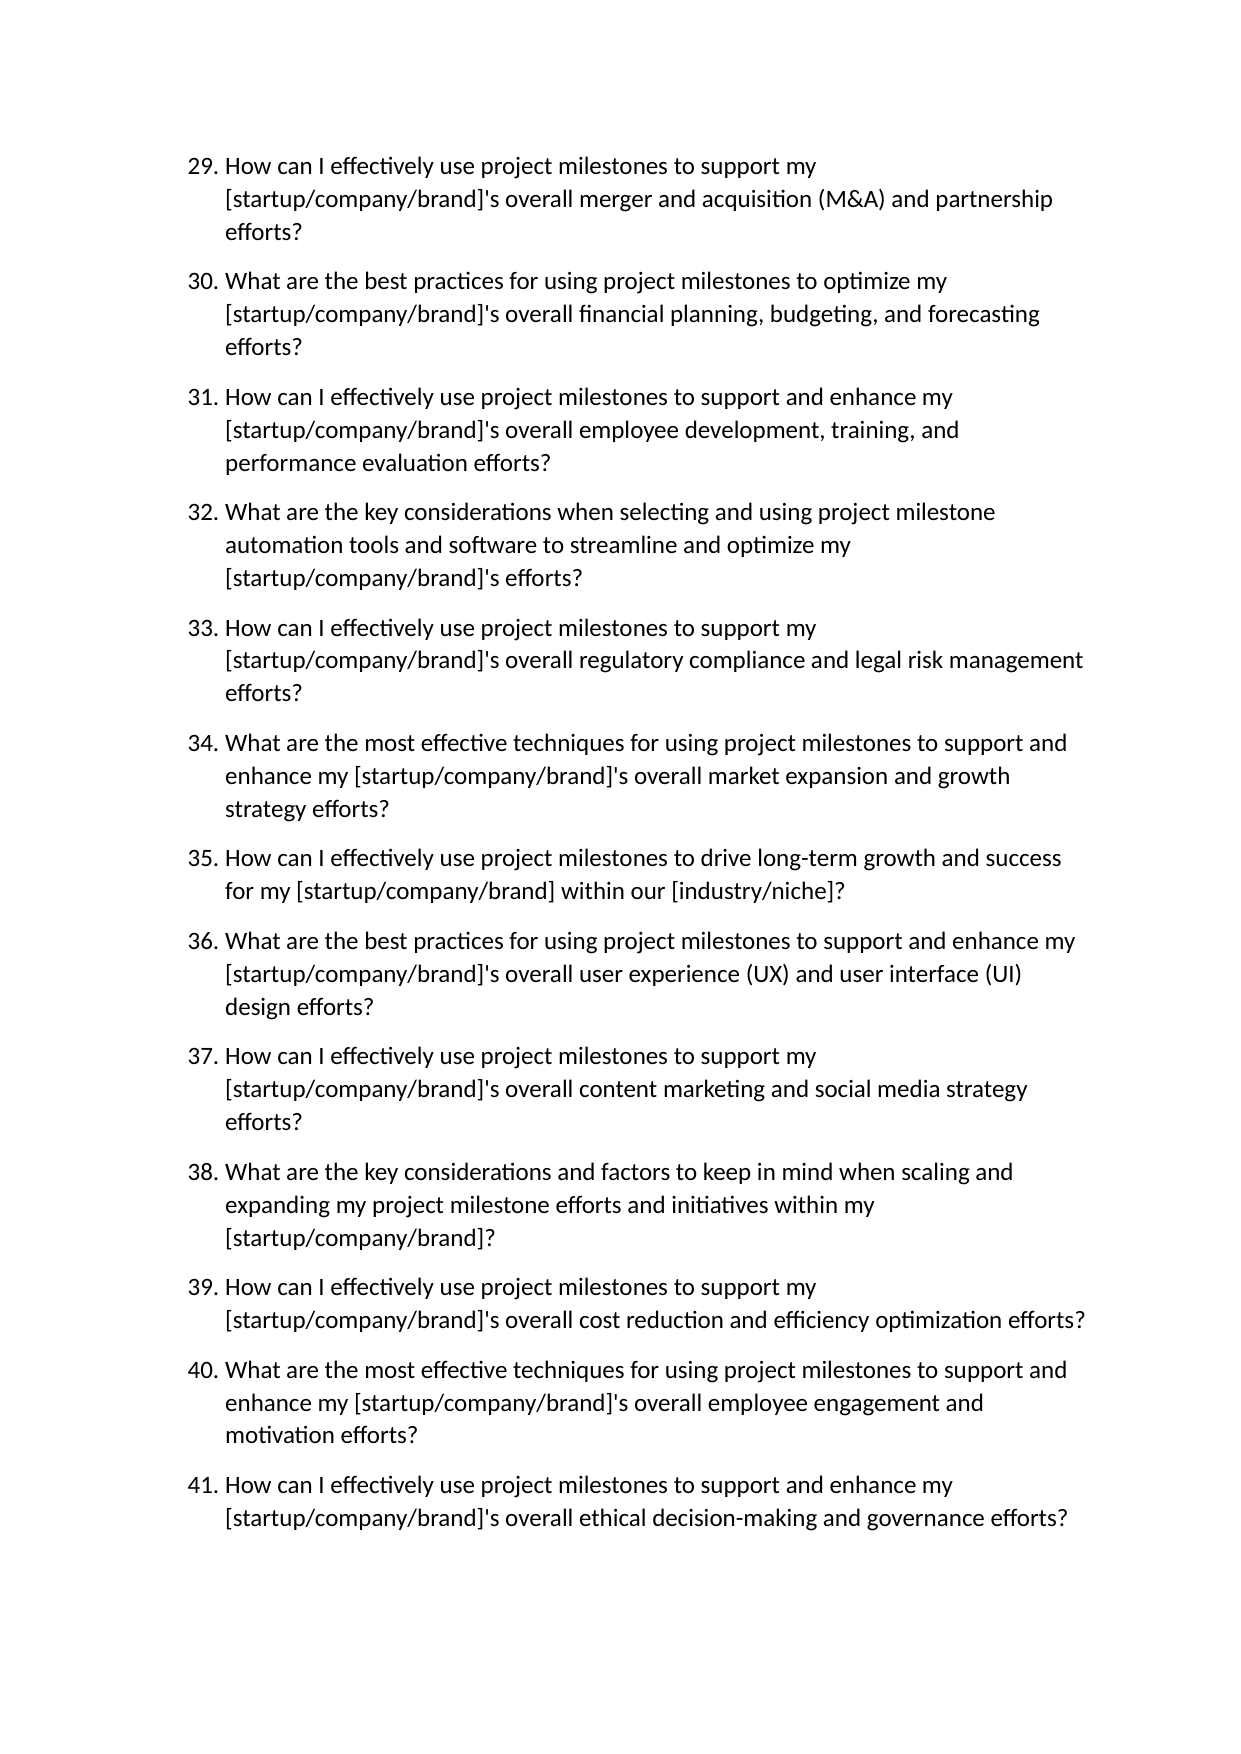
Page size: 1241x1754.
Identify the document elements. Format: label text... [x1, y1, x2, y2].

list What are the best practices for using project milestones to optimize my [startup/company/brand]'s overall financial planning, budgeting, and forecasting efforts? [187, 265, 1090, 362]
list How can I effectively use project milestones to support my [startup/company/brand]'s overall regulatory compliance and legal risk management efforts? [187, 612, 1090, 708]
list What are the key considerations when selecting and using project milestone automation tools and software to streamline and optimize my [startup/company/brand]'s efforts? [187, 496, 1090, 593]
list How can I effectively use project milestones to support my [startup/company/brand]'s overall merger and acquisition (M&A) and partnership efforts? [187, 150, 1090, 246]
list What are the most effective techniques for using project milestones to support and enhance my [startup/company/brand]'s overall employee engagement and motivation efforts? [187, 1354, 1090, 1450]
list How can I effectively use project milestones to support my [startup/company/brand]'s overall cost reduction and efficiency optimization efforts? [187, 1271, 1090, 1335]
list How can I effectively use project milestones to support and enhance my [startup/company/brand]'s overall ethical decision-making and governance efforts? [187, 1469, 1090, 1533]
list How can I effectively use project milestones to support my [startup/company/brand]'s overall content marketing and social media strategy efforts? [187, 1040, 1090, 1137]
list How can I effectively use project milestones to support and enhance my [startup/company/brand]'s overall employee development, training, and performance evaluation efforts? [187, 381, 1090, 477]
list How can I effectively use project milestones to drive long-term growth and success for my [startup/company/brand] within our [industry/niche]? [187, 842, 1090, 906]
list What are the most effective techniques for using project milestones to support and enhance my [startup/company/brand]'s overall market expansion and growth strategy efforts? [187, 727, 1090, 823]
list What are the key considerations and factors to keep in mind when scaling and expanding my project milestone efforts and initiatives within my [startup/company/brand]? [187, 1156, 1090, 1252]
list What are the best practices for using project milestones to support and enhance my [startup/company/brand]'s overall user experience (UX) and user interface (UI) design efforts? [187, 925, 1090, 1021]
